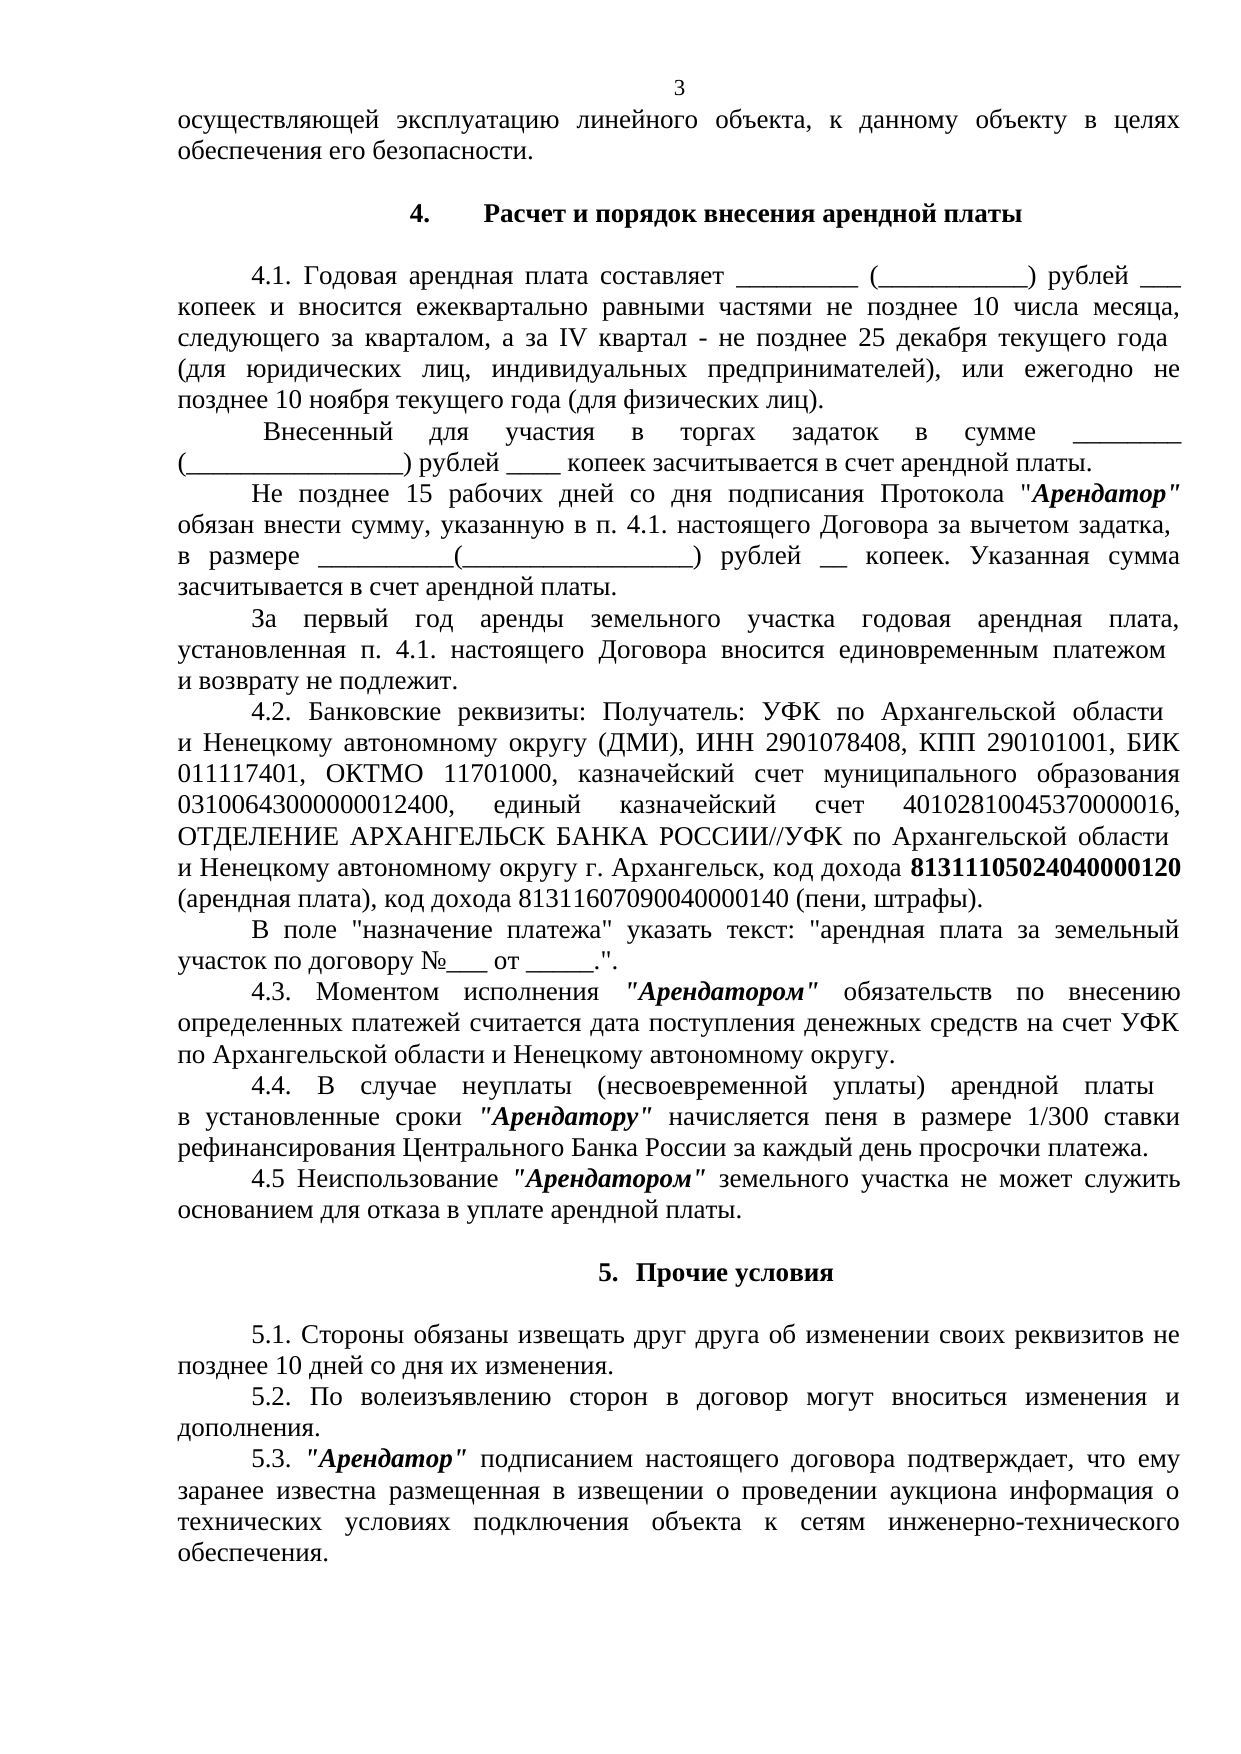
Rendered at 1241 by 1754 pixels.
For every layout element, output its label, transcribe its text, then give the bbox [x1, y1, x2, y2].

text 4.1. Годовая арендная плата составляет _________ (___________) рублей ___ копеек и вносится ежеквартально равными частями не позднее 10 числа месяца, следующего за кварталом, а за IV квартал - не позднее 25 декабря текущего года (для юридических лиц, индивидуальных предпринимателей), или ежегодно не позднее 10 ноября текущего года (для физических лиц). [177, 259, 1181, 415]
list Прочие условия [251, 1256, 1181, 1287]
list Расчет и порядок внесения арендной платы [177, 197, 1181, 228]
text 5.1. Стороны обязаны извещать друг друга об изменении своих реквизитов не позднее 10 дней со дня их изменения. [177, 1318, 1181, 1380]
text Внесенный для участия в торгах задаток в сумме ________ (________________) рублей ____ копеек засчитывается в счет арендной платы. [177, 415, 1181, 477]
text 5.2. По волеизъявлению сторон в договор могут вноситься изменения и дополнения. [177, 1380, 1181, 1443]
text 5.3. "Арендатор" подписанием настоящего договора подтверждает, что ему заранее известна размещенная в извещении о проведении аукциона информация о технических условиях подключения объекта к сетям инженерно-технического обеспечения. [177, 1443, 1181, 1567]
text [177, 103, 1181, 166]
text 4.3. Моментом исполнения "Арендатором" обязательств по внесению определенных платежей считается дата поступления денежных средств на счет УФК по Архангельской области и Ненецкому автономному округу. [177, 975, 1181, 1069]
text 4.4. В случае неуплаты (несвоевременной уплаты) арендной платы в установленные сроки "Арендатору" начисляется пеня в размере 1/300 ставки рефинансирования Центрального Банка России за каждый день просрочки платежа. [177, 1069, 1181, 1162]
text За первый год аренды земельного участка годовая арендная плата, установленная п. 4.1. настоящего Договора вносится единовременным платежом и возврату не подлежит. [177, 602, 1181, 695]
text Не позднее 15 рабочих дней со дня подписания Протокола "Арендатор" обязан внести сумму, указанную в п. 4.1. настоящего Договора за вычетом задатка, в размере __________(_________________) рублей __ копеек. Указанная сумма засчитывается в счет арендной платы. [177, 477, 1181, 602]
text В поле "назначение платежа" указать текст: "арендная плата за земельный участок по договору №___ от _____.". [177, 913, 1181, 975]
text 4.2. Банковские реквизиты: Получатель: УФК по Архангельской области и Ненецкому автономному округу (ДМИ), ИНН 2901078408, КПП 290101001, БИК 011117401, ОКТМО 11701000, казначейский счет муниципального образования 03100643000000012400, единый казначейский счет 40102810045370000016, ОТДЕЛЕНИЕ АРХАНГЕЛЬСК БАНКА РОССИИ//УФК по Архангельской области и Ненецкому автономному округу г. Архангельск, код дохода 81311105024040000120 (арендная плата), код дохода 81311607090040000140 (пени, штрафы). [177, 695, 1181, 913]
text 4.5 Неиспользование "Арендатором" земельного участка не может служить основанием для отказа в уплате арендной платы. [177, 1162, 1181, 1224]
